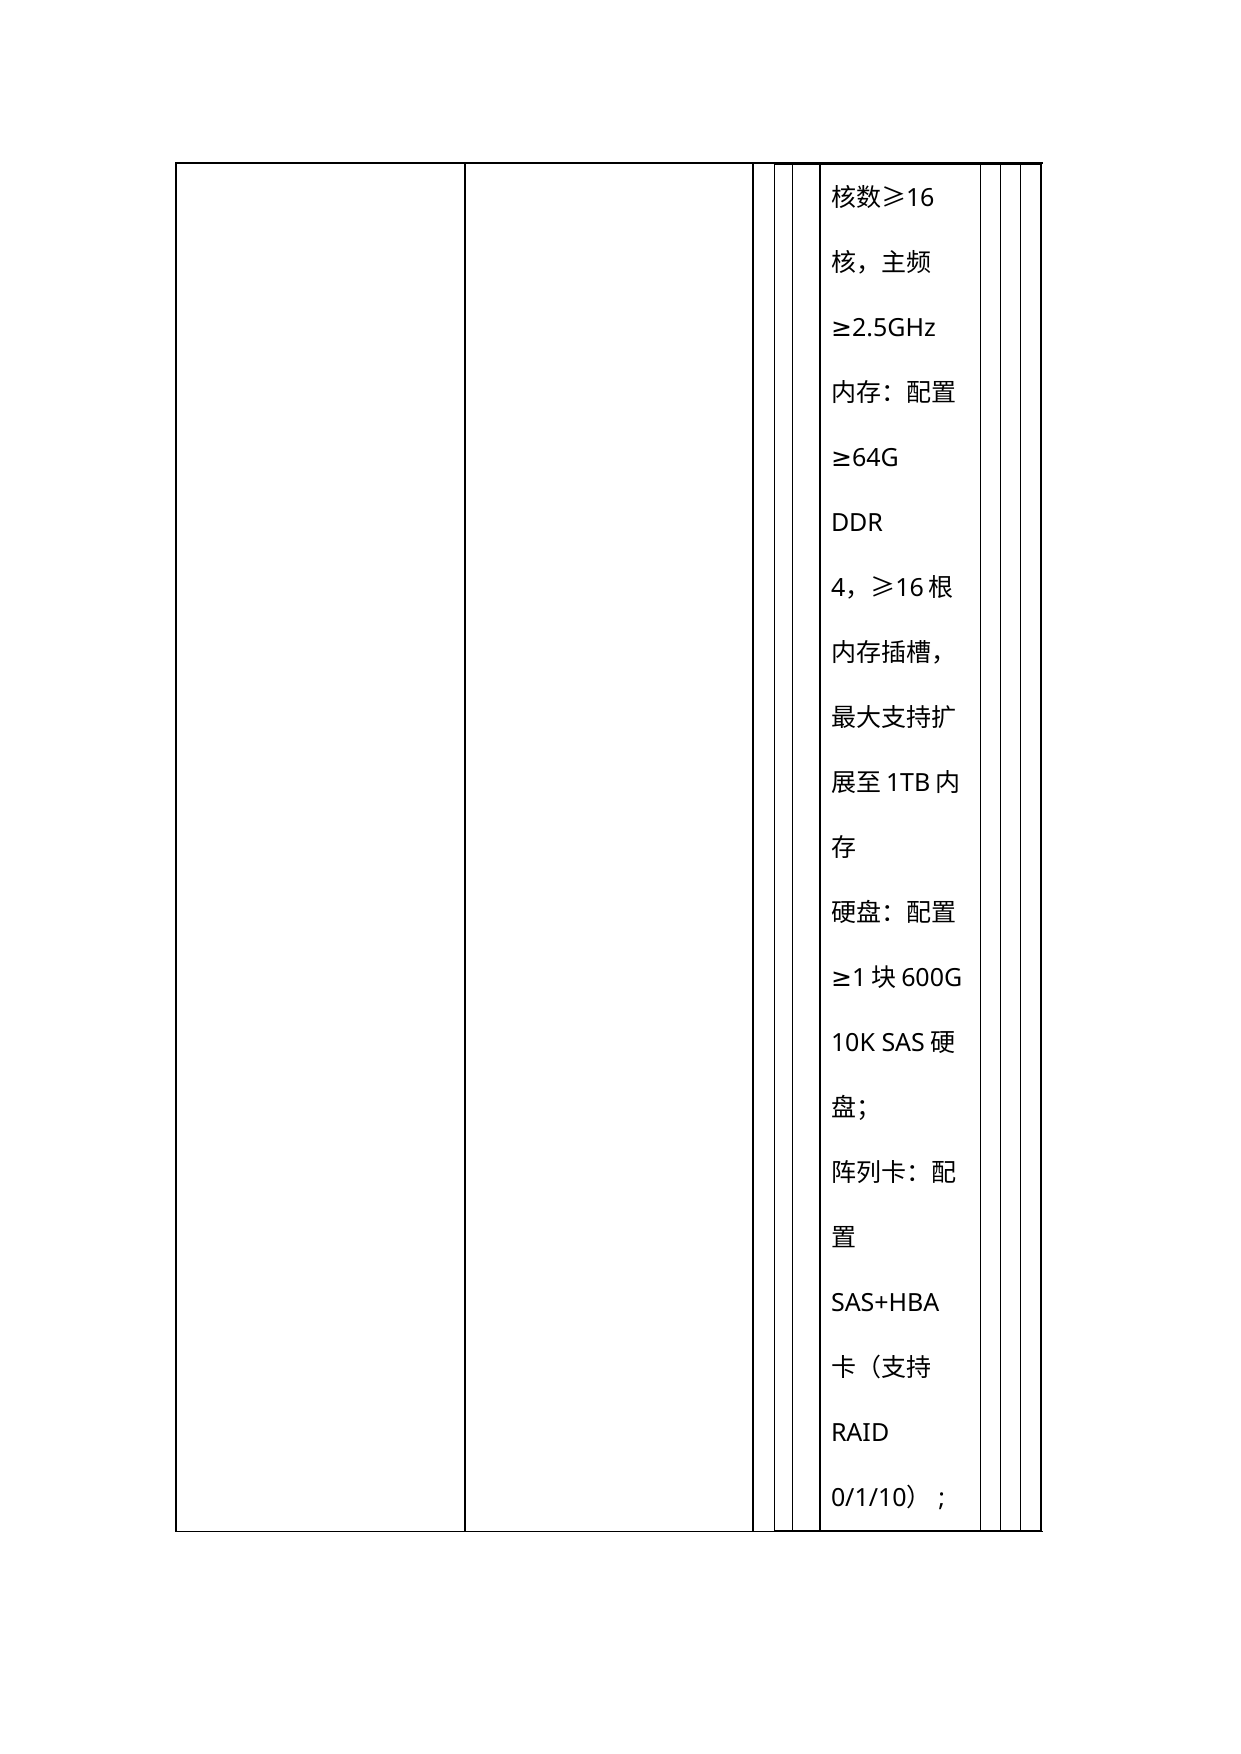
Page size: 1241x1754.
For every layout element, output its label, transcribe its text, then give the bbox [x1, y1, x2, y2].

table_cell [821, 165, 980, 1530]
table_cell ★ [466, 164, 752, 1531]
table_cell [793, 165, 819, 1530]
table_cell [1021, 165, 1040, 1530]
table_cell [775, 165, 792, 1530]
table_cell [981, 165, 1000, 1530]
table_cell [754, 164, 774, 1531]
table_cell [1001, 165, 1020, 1530]
table_cell 1 [177, 164, 464, 1531]
